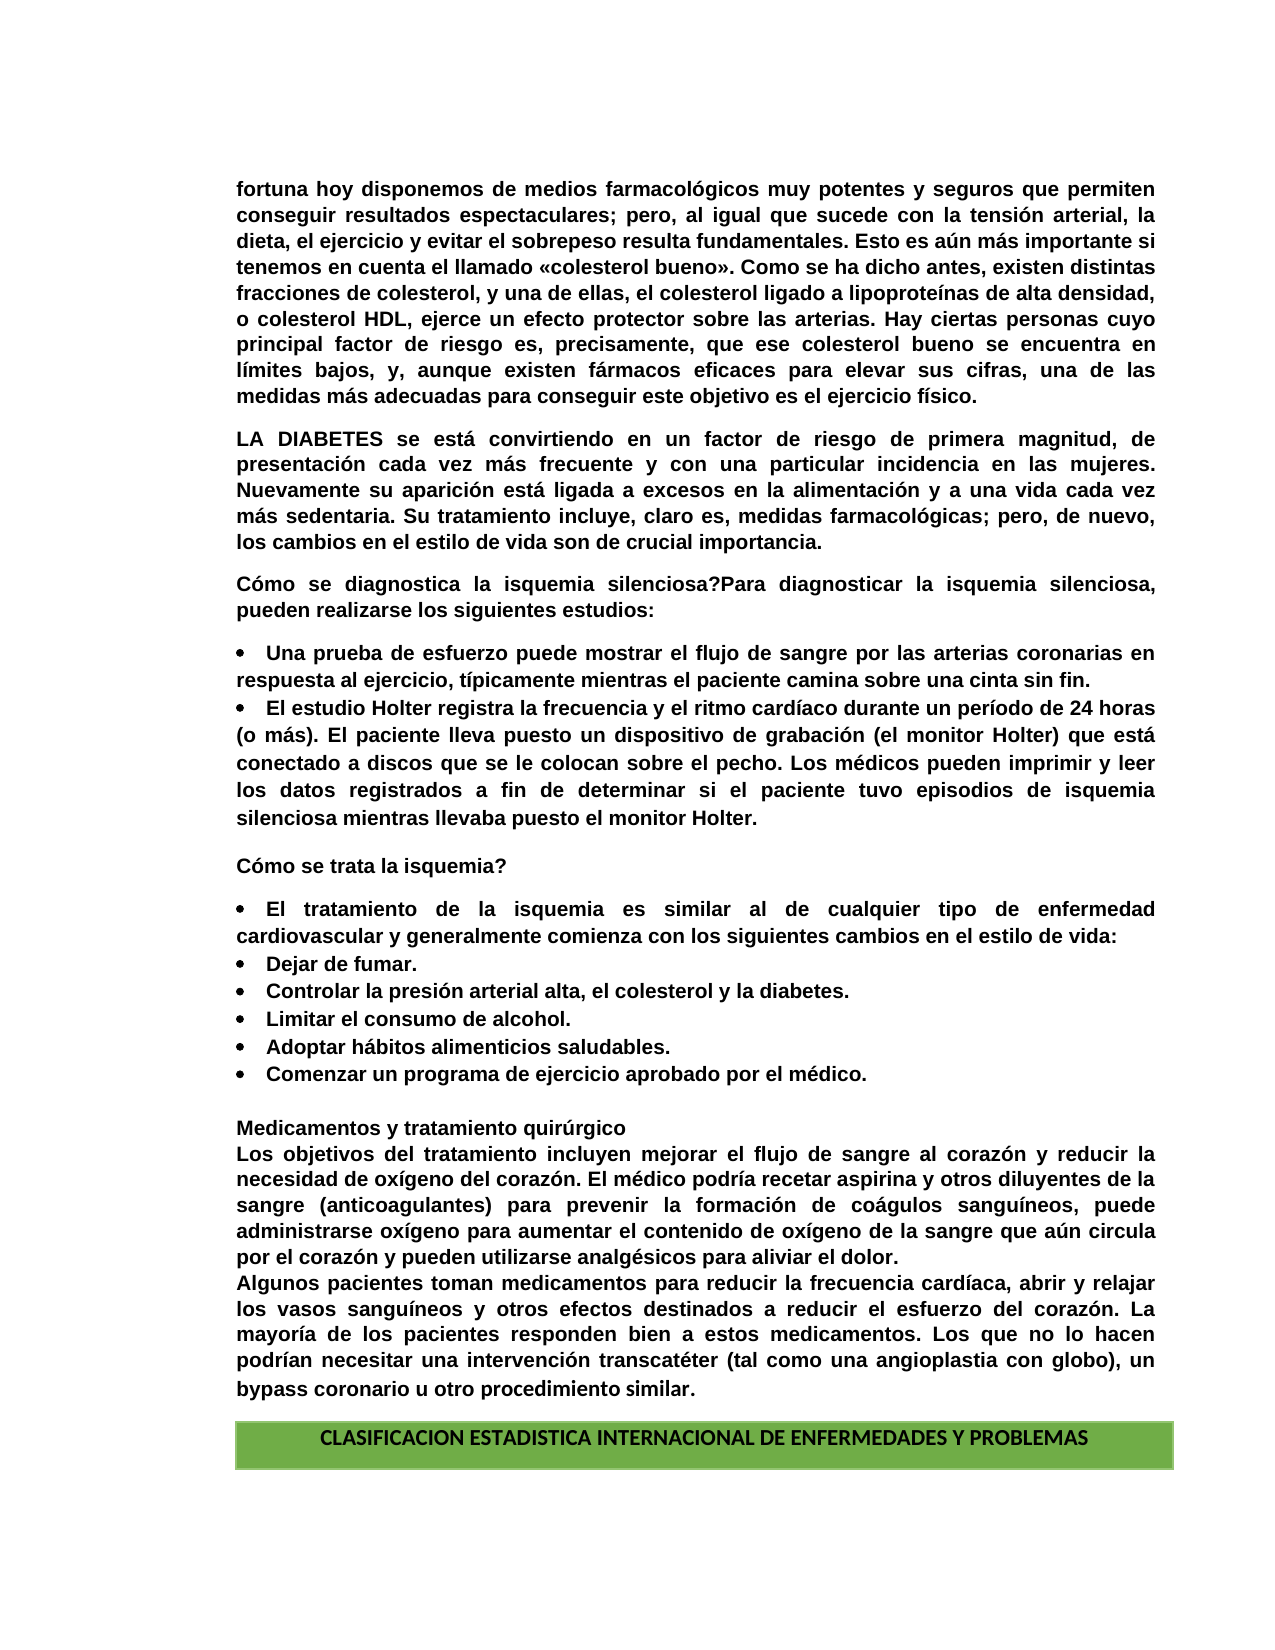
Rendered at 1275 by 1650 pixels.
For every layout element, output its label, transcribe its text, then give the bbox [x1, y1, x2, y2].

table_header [237, 1423, 1172, 1468]
list El tratamiento de la isquemia es similar al de cualquier tipo de enfermedad cardiovascular y generalmente comienza con los siguientes cambios en el estilo de vida: [236, 897, 1157, 948]
text Cómo se diagnostica la isquemia silenciosa?Para diagnosticar la isquemia silenciosa, pueden realizarse los siguientes estudios: [236, 572, 1157, 622]
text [236, 177, 1157, 408]
list Los objetivos del tratamiento incluyen mejorar el flujo de sangre al corazón y reducir la necesidad de oxígeno del corazón. El médico podría recetar aspirina y otros diluyentes de la sangre (anticoagulantes) para prevenir la formación de coágulos sanguíneos, puede administrarse oxígeno para aumentar el contenido de oxígeno de la sangre que aún circula por el corazón y pueden utilizarse analgésicos para aliviar el dolor. [236, 1141, 1157, 1269]
list Algunos pacientes toman medicamentos para reducir la frecuencia cardíaca, abrir y relajar los vasos sanguíneos y otros efectos destinados a reducir el esfuerzo del corazón. La mayoría de los pacientes responden bien a estos medicamentos. Los que no lo hacen podrían necesitar una intervención transcatéter (tal como una angioplastia con globo), un bypass coronario u otro procedimiento similar. [236, 1271, 1157, 1402]
list Dejar de fumar. [236, 952, 1157, 976]
list Limitar el consumo de alcohol. [236, 1007, 1157, 1031]
text LA DIABETES se está convirtiendo en un factor de riesgo de primera magnitud, de presentación cada vez más frecuente y con una particular incidencia en las mujeres. Nuevamente su aparición está ligada a excesos en la alimentación y a una vida cada vez más sedentaria. Su tratamiento incluye, claro es, medidas farmacológicas; pero, de nuevo, los cambios en el estilo de vida son de crucial importancia. [236, 426, 1157, 554]
list Comenzar un programa de ejercicio aprobado por el médico. [236, 1062, 1157, 1086]
list Controlar la presión arterial alta, el colesterol y la diabetes. [236, 979, 1157, 1003]
list Una prueba de esfuerzo puede mostrar el flujo de sangre por las arterias coronarias en respuesta al ejercicio, típicamente mientras el paciente camina sobre una cinta sin fin. [236, 641, 1157, 692]
list El estudio Holter registra la frecuencia y el ritmo cardíaco durante un período de 24 horas (o más). El paciente lleva puesto un dispositivo de grabación (el monitor Holter) que está conectado a discos que se le colocan sobre el pecho. Los médicos pueden imprimir y leer los datos registrados a fin de determinar si el paciente tuvo episodios de isquemia silenciosa mientras llevaba puesto el monitor Holter. [236, 696, 1157, 830]
list Adoptar hábitos alimenticios saludables. [236, 1034, 1157, 1058]
text Cómo se trata la isquemia? [236, 854, 1157, 878]
list Medicamentos y tratamiento quirúrgico [236, 1116, 1157, 1139]
